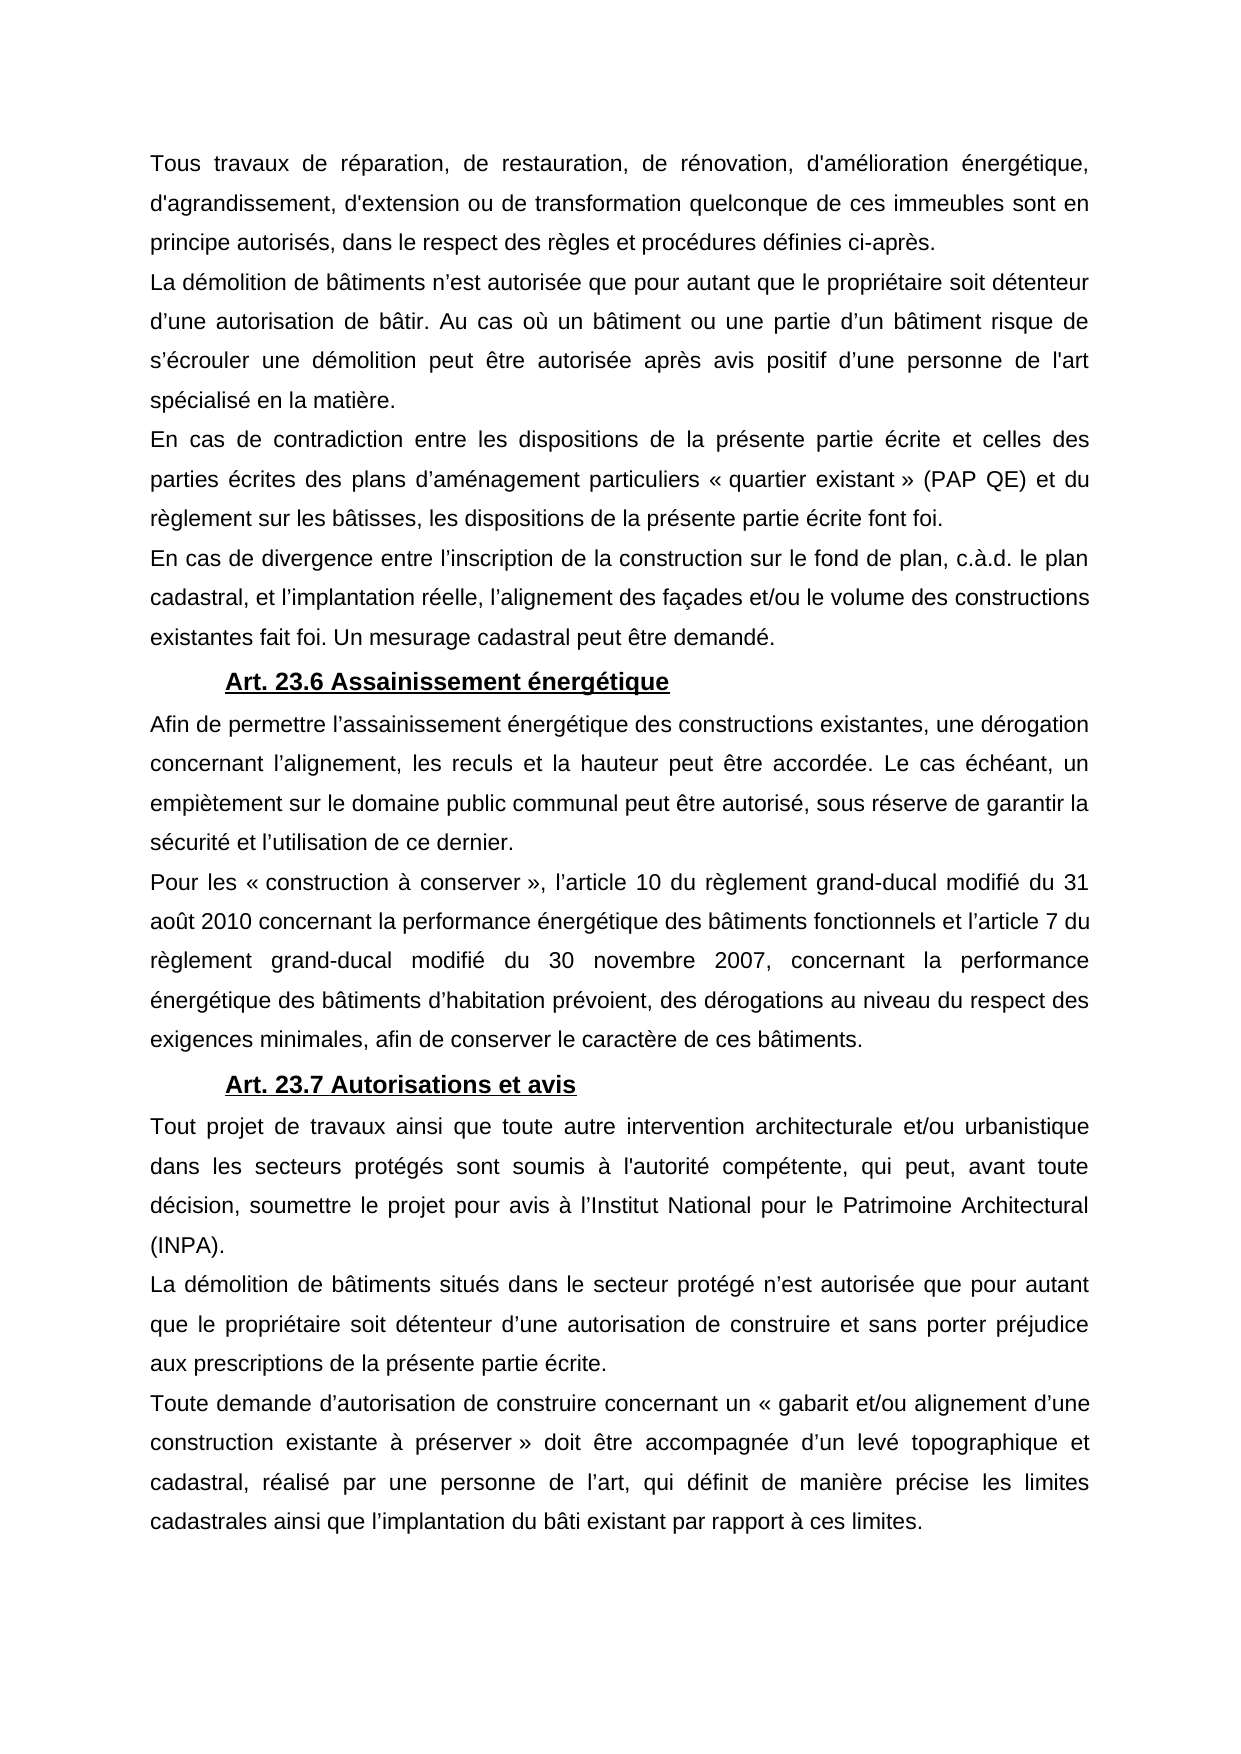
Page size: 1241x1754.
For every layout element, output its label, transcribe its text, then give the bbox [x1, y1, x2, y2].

text Tous travaux de réparation, de restauration, de rénovation, d'amélioration énergétique, d'agrandissement, d'extension ou de transformation quelconque de ces immeubles sont en principe autorisés, dans le respect des règles et procédures définies ci-après. [150, 150, 1090, 255]
text En cas de divergence entre l’inscription de la construction sur le fond de plan, c.à.d. le plan cadastral, et l’implantation réelle, l’alignement des façades et/ou le volume des constructions existantes fait foi. Un mesurage cadastral peut être demandé. [150, 545, 1090, 650]
text La démolition de bâtiments situés dans le secteur protégé n’est autorisée que pour autant que le propriétaire soit détenteur d’une autorisation de construire et sans porter préjudice aux prescriptions de la présente partie écrite. [150, 1271, 1090, 1376]
text Tout projet de travaux ainsi que toute autre intervention architecturale et/ou urbanistique dans les secteurs protégés sont soumis à l'autorité compétente, qui peut, avant toute décision, soumettre le projet pour avis à l’Institut National pour le Patrimoine Architectural (INPA). [150, 1113, 1090, 1258]
text Afin de permettre l’assainissement énergétique des constructions existantes, une dérogation concernant l’alignement, les reculs et la hauteur peut être accordée. Le cas échéant, un empiètement sur le domaine public communal peut être autorisé, sous réserve de garantir la sécurité et l’utilisation de ce dernier. [150, 711, 1090, 855]
text La démolition de bâtiments n’est autorisée que pour autant que le propriétaire soit détenteur d’une autorisation de bâtir. Au cas où un bâtiment ou une partie d’un bâtiment risque de s’écrouler une démolition peut être autorisée après avis positif d’une personne de l'art spécialisé en la matière. [150, 268, 1090, 413]
text Pour les « construction à conserver », l’article 10 du règlement grand-ducal modifié du 31 août 2010 concernant la performance énergétique des bâtiments fonctionnels et l’article 7 du règlement grand-ducal modifié du 30 novembre 2007, concernant la performance énergétique des bâtiments d’habitation prévoient, des dérogations au niveau du respect des exigences minimales, afin de conserver le caractère de ces bâtiments. [150, 868, 1090, 1053]
text En cas de contradiction entre les dispositions de la présente partie écrite et celles des parties écrites des plans d’aménagement particuliers « quartier existant » (PAP QE) et du règlement sur les bâtisses, les dispositions de la présente partie écrite font foi. [150, 426, 1090, 532]
text Toute demande d’autorisation de construire concernant un « gabarit et/ou alignement d’une construction existante à préserver » doit être accompagnée d’un levé topographique et cadastral, réalisé par une personne de l’art, qui définit de manière précise les limites cadastrales ainsi que l’implantation du bâti existant par rapport à ces limites. [150, 1389, 1090, 1534]
subtitle Art. 23.7 Autorisations et avis [225, 1070, 1090, 1099]
subtitle Art. 23.6 Assainissement énergétique [225, 667, 1090, 696]
